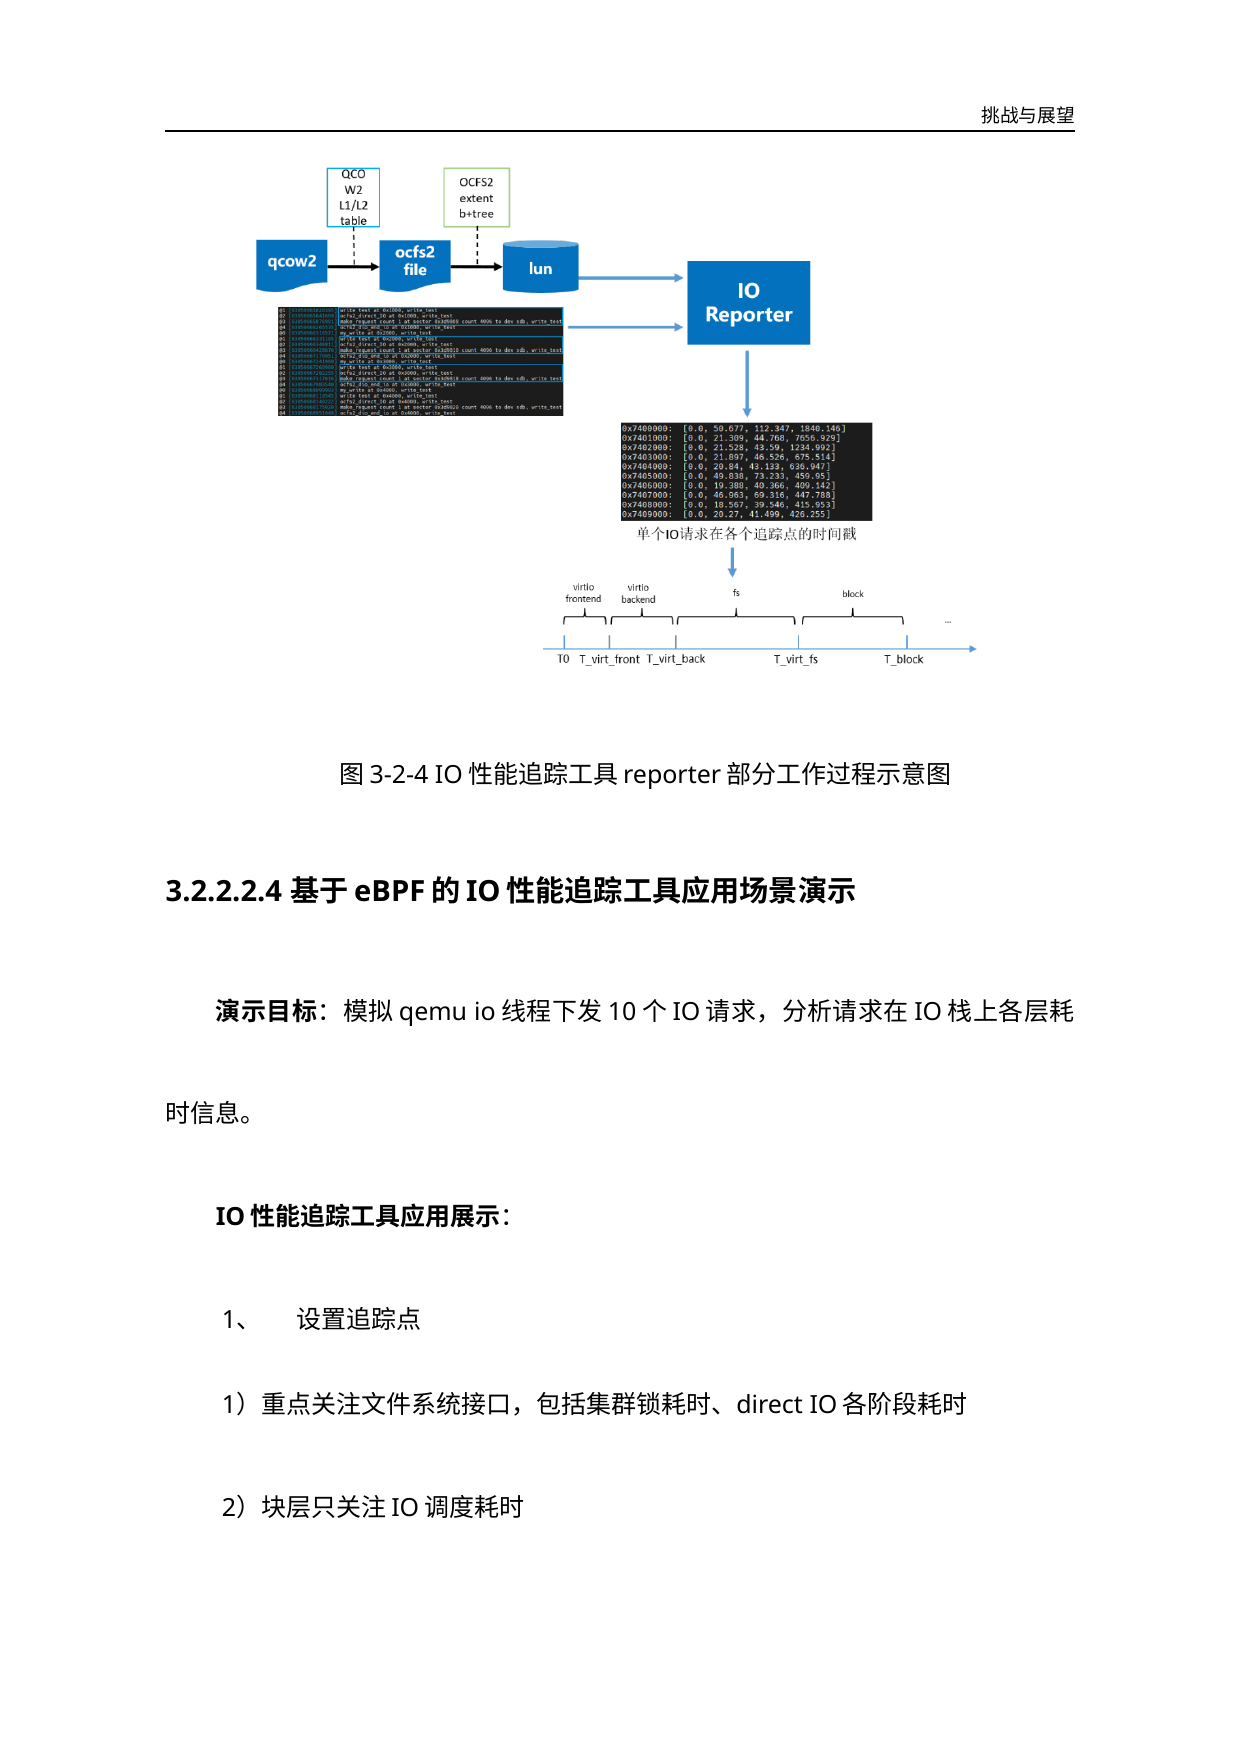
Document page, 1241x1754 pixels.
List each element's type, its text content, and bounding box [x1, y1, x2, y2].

picture [256, 161, 984, 674]
text IO性能追踪工具应用展示： [165, 1181, 1075, 1248]
text 1）重点关注文件系统接口，包括集群锁耗时、direct IO各阶段耗时 [178, 1368, 1075, 1436]
list 设置追踪点 [222, 1284, 1075, 1352]
text 演示目标：模拟qemu io线程下发10个IO请求，分析请求在IO栈上各层耗时信息。 [165, 976, 1075, 1146]
subtitle 3.2.2.2.4 基于eBPF的IO性能追踪工具应用场景演示 [165, 854, 1075, 922]
text 图3-2-4 IO性能追踪工具reporter部分工作过程示意图 [165, 739, 1075, 807]
text 2）块层只关注IO调度耗时 [178, 1472, 1075, 1539]
